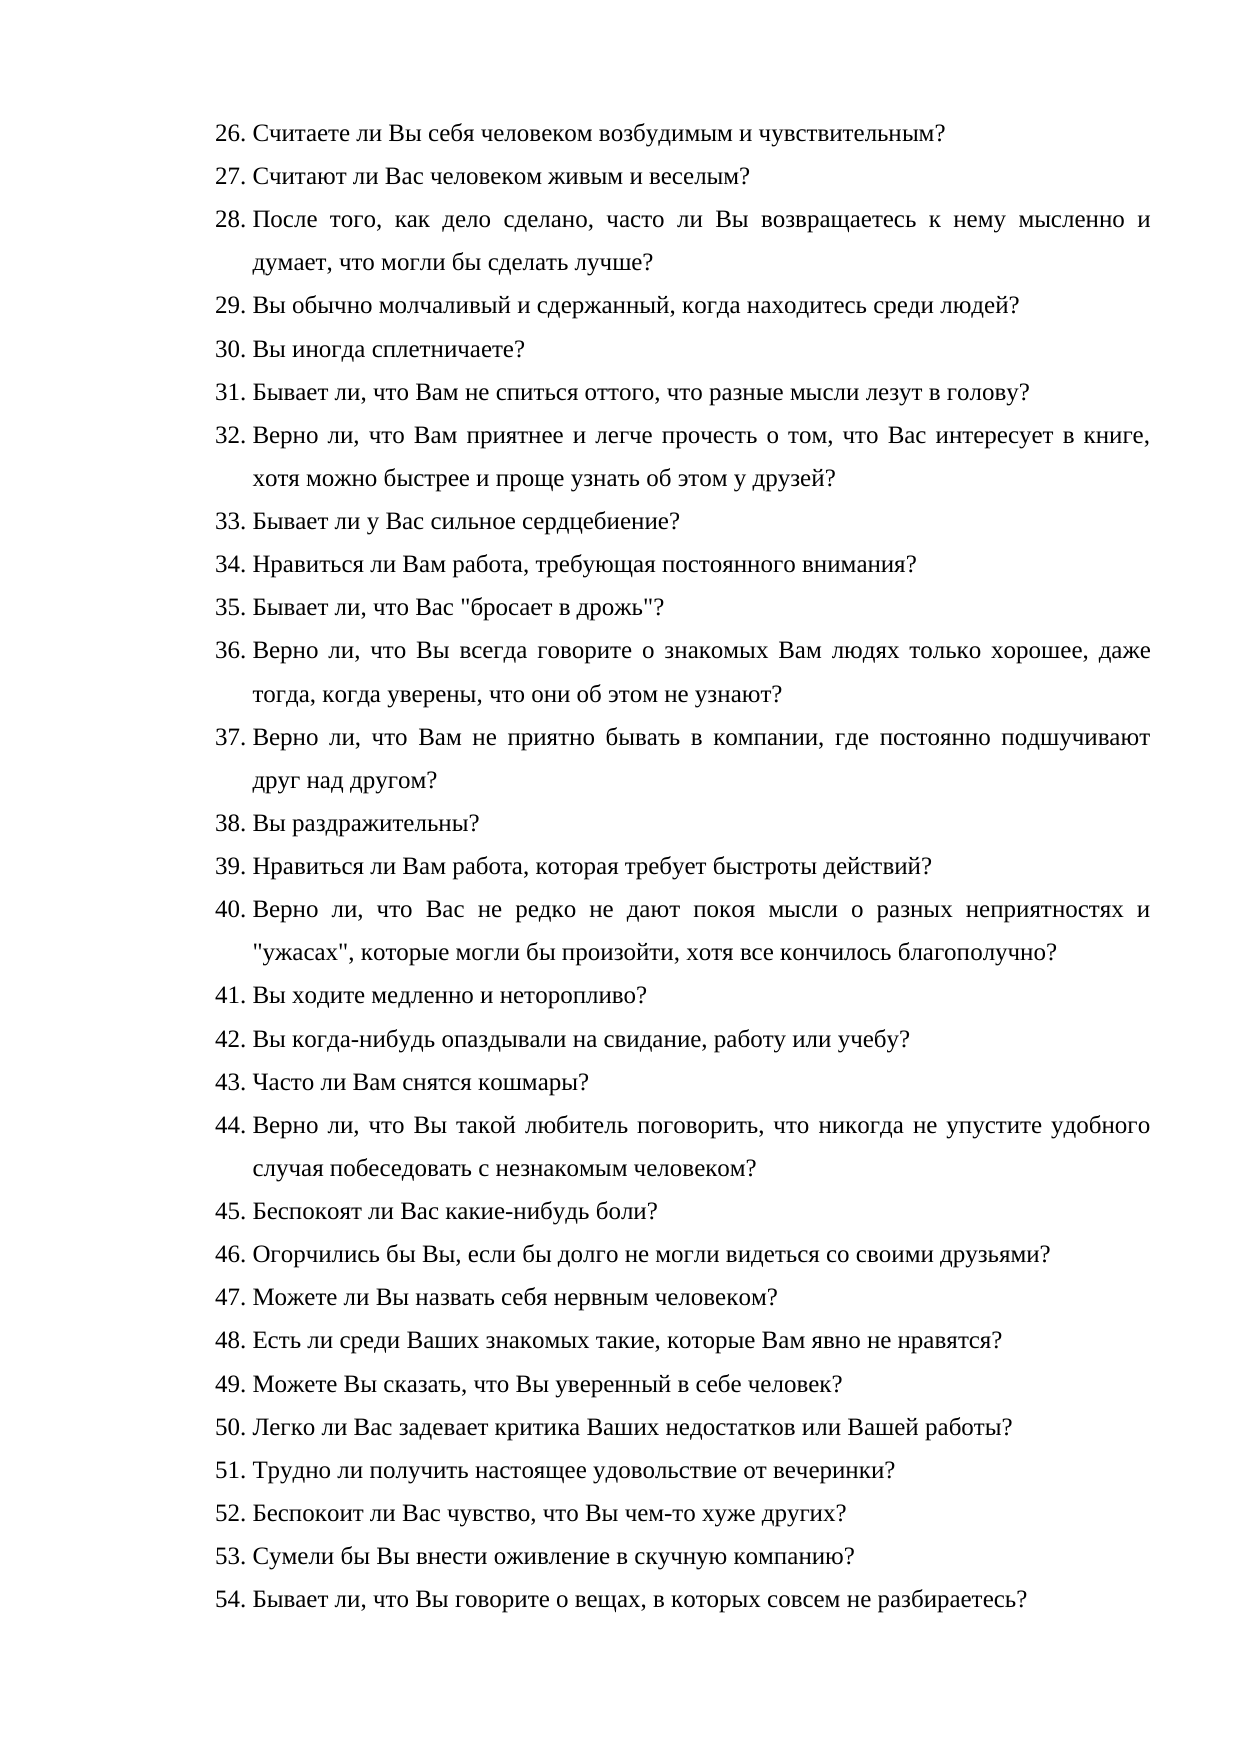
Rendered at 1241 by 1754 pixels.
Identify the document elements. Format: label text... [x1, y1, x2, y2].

list Огорчились бы Вы, если бы долго не могли видеться со своими друзьями? [215, 1239, 1152, 1268]
list Беспокоят ли Вас какие-нибудь боли? [215, 1196, 1152, 1225]
list После того, как дело сделано, часто ли Вы возвращаетесь к нему мысленно и думает, что могли бы сделать лучше? [215, 204, 1152, 276]
list Сумели бы Вы внести оживление в скучную компанию? [215, 1541, 1152, 1570]
list Бывает ли, что Вам не спиться оттого, что разные мысли лезут в голову? [215, 377, 1152, 406]
list Беспокоит ли Вас чувство, что Вы чем-то хуже других? [215, 1498, 1152, 1527]
list Бывает ли у Вас сильное сердцебиение? [215, 506, 1152, 535]
list Верно ли, что Вы всегда говорите о знакомых Вам людях только хорошее, даже тогда, когда уверены, что они об этом не узнают? [215, 636, 1152, 707]
list Верно ли, что Вы такой любитель поговорить, что никогда не упустите удобного случая побеседовать с незнакомым человеком? [215, 1110, 1152, 1182]
list Легко ли Вас задевает критика Ваших недостатков или Вашей работы? [215, 1412, 1152, 1441]
list Считают ли Вас человеком живым и веселым? [215, 161, 1152, 190]
list Вы обычно молчаливый и сдержанный, когда находитесь среди людей? [215, 291, 1152, 319]
list Вы ходите медленно и неторопливо? [215, 981, 1152, 1009]
list Вы иногда сплетничаете? [215, 334, 1152, 362]
list Считаете ли Вы себя человеком возбудимым и чувствительным? [215, 118, 1152, 147]
list Нравиться ли Вам работа, требующая постоянного внимания? [215, 549, 1152, 578]
list Верно ли, что Вас не редко не дают покоя мысли о разных неприятностях и "ужасах", которые могли бы произойти, хотя все кончилось благополучно? [215, 894, 1152, 966]
list Можете Вы сказать, что Вы уверенный в себе человек? [215, 1369, 1152, 1397]
list Есть ли среди Ваших знакомых такие, которые Вам явно не нравятся? [215, 1326, 1152, 1354]
list Вы когда-нибудь опаздывали на свидание, работу или учебу? [215, 1024, 1152, 1052]
list Верно ли, что Вам приятнее и легче прочесть о том, что Вас интересует в книге, хотя можно быстрее и проще узнать об этом у друзей? [215, 420, 1152, 492]
list Вы раздражительны? [215, 808, 1152, 837]
list Часто ли Вам снятся кошмары? [215, 1067, 1152, 1096]
list Трудно ли получить настоящее удовольствие от вечеринки? [215, 1455, 1152, 1484]
list Нравиться ли Вам работа, которая требует быстроты действий? [215, 851, 1152, 880]
list Верно ли, что Вам не приятно бывать в компании, где постоянно подшучивают друг над другом? [215, 722, 1152, 794]
list Можете ли Вы назвать себя нервным человеком? [215, 1282, 1152, 1311]
list Бывает ли, что Вы говорите о вещах, в которых совсем не разбираетесь? [215, 1584, 1152, 1613]
list Бывает ли, что Вас "бросает в дрожь"? [215, 592, 1152, 621]
